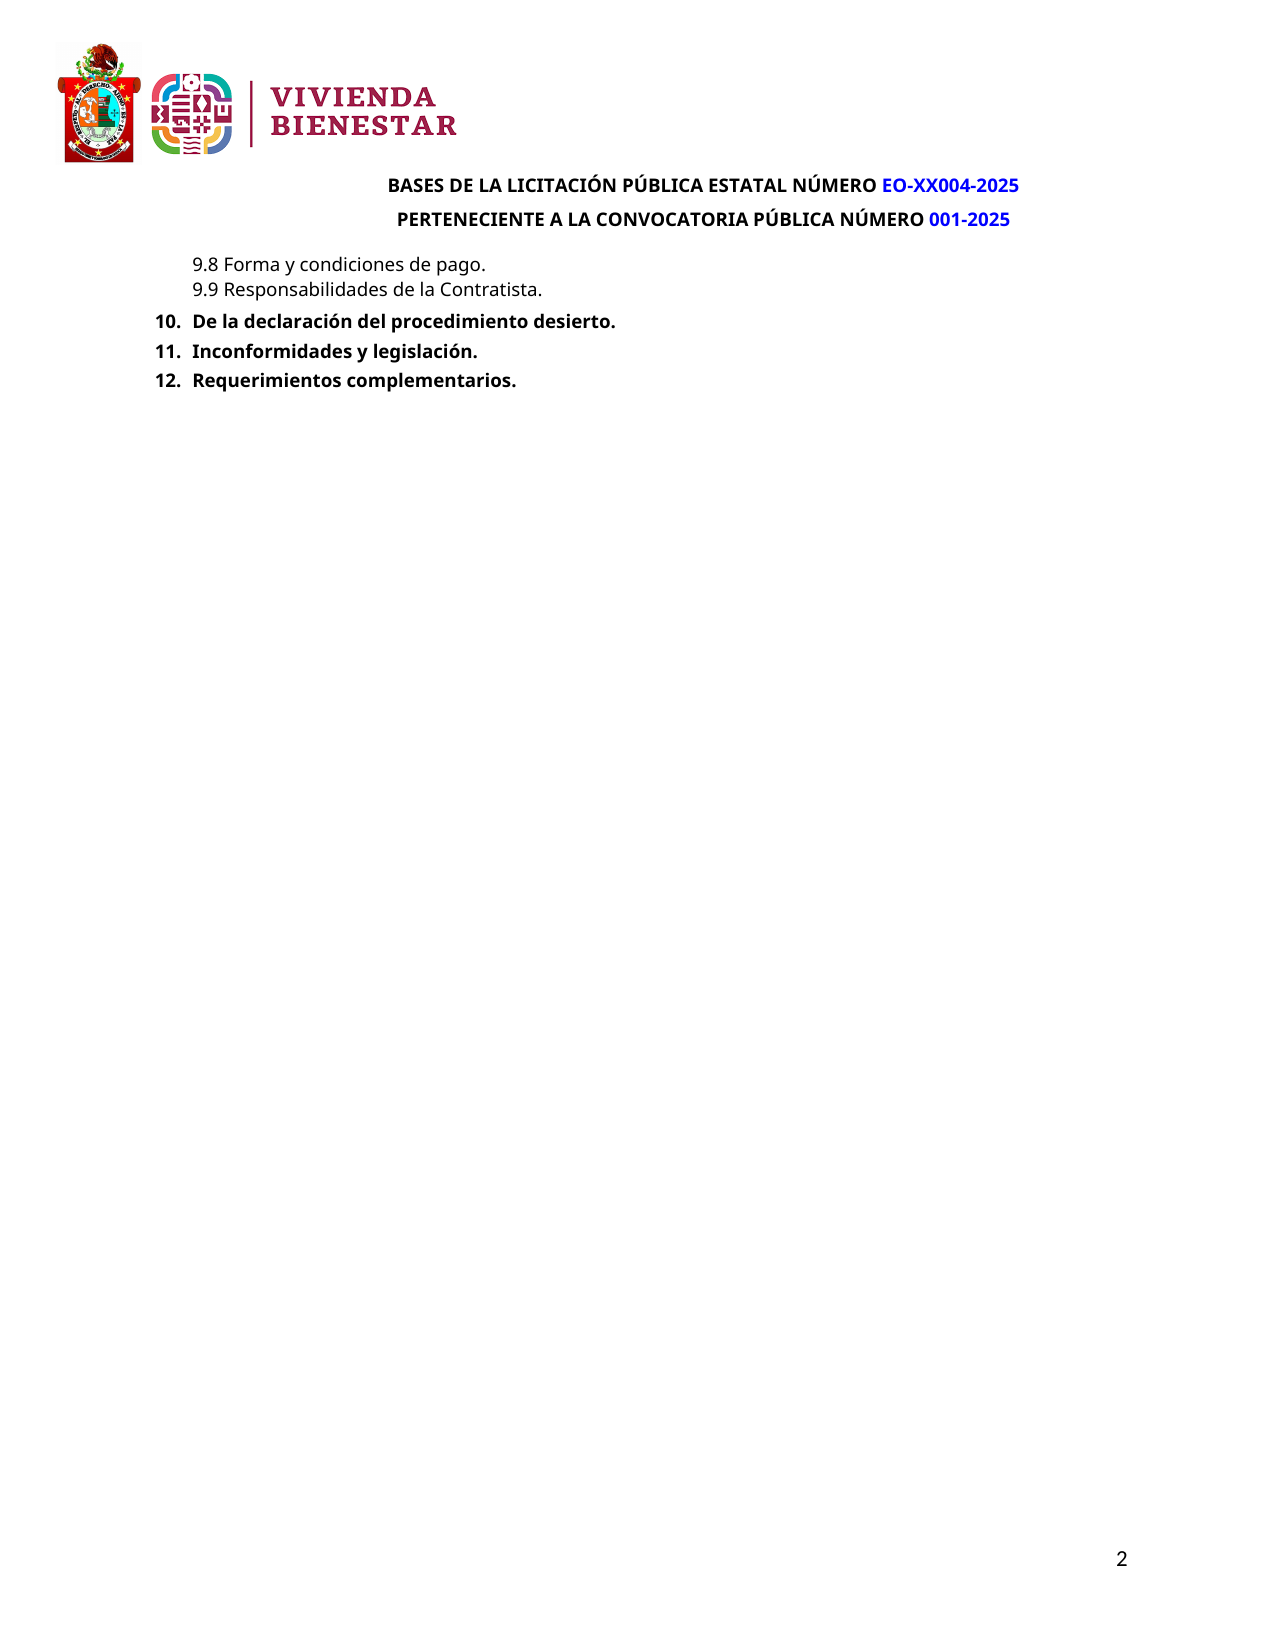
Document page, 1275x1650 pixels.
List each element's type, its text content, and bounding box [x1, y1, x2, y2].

text 9.9 Responsabilidades de la Contratista. [192, 277, 1127, 302]
list Requerimientos complementarios. [154, 367, 1127, 393]
picture [55, 42, 143, 165]
list Inconformidades y legislación. [154, 338, 1127, 363]
picture [147, 66, 473, 163]
list De la declaración del procedimiento desierto. [154, 309, 1127, 334]
text 9.8 Forma y condiciones de pago. [192, 251, 1127, 277]
